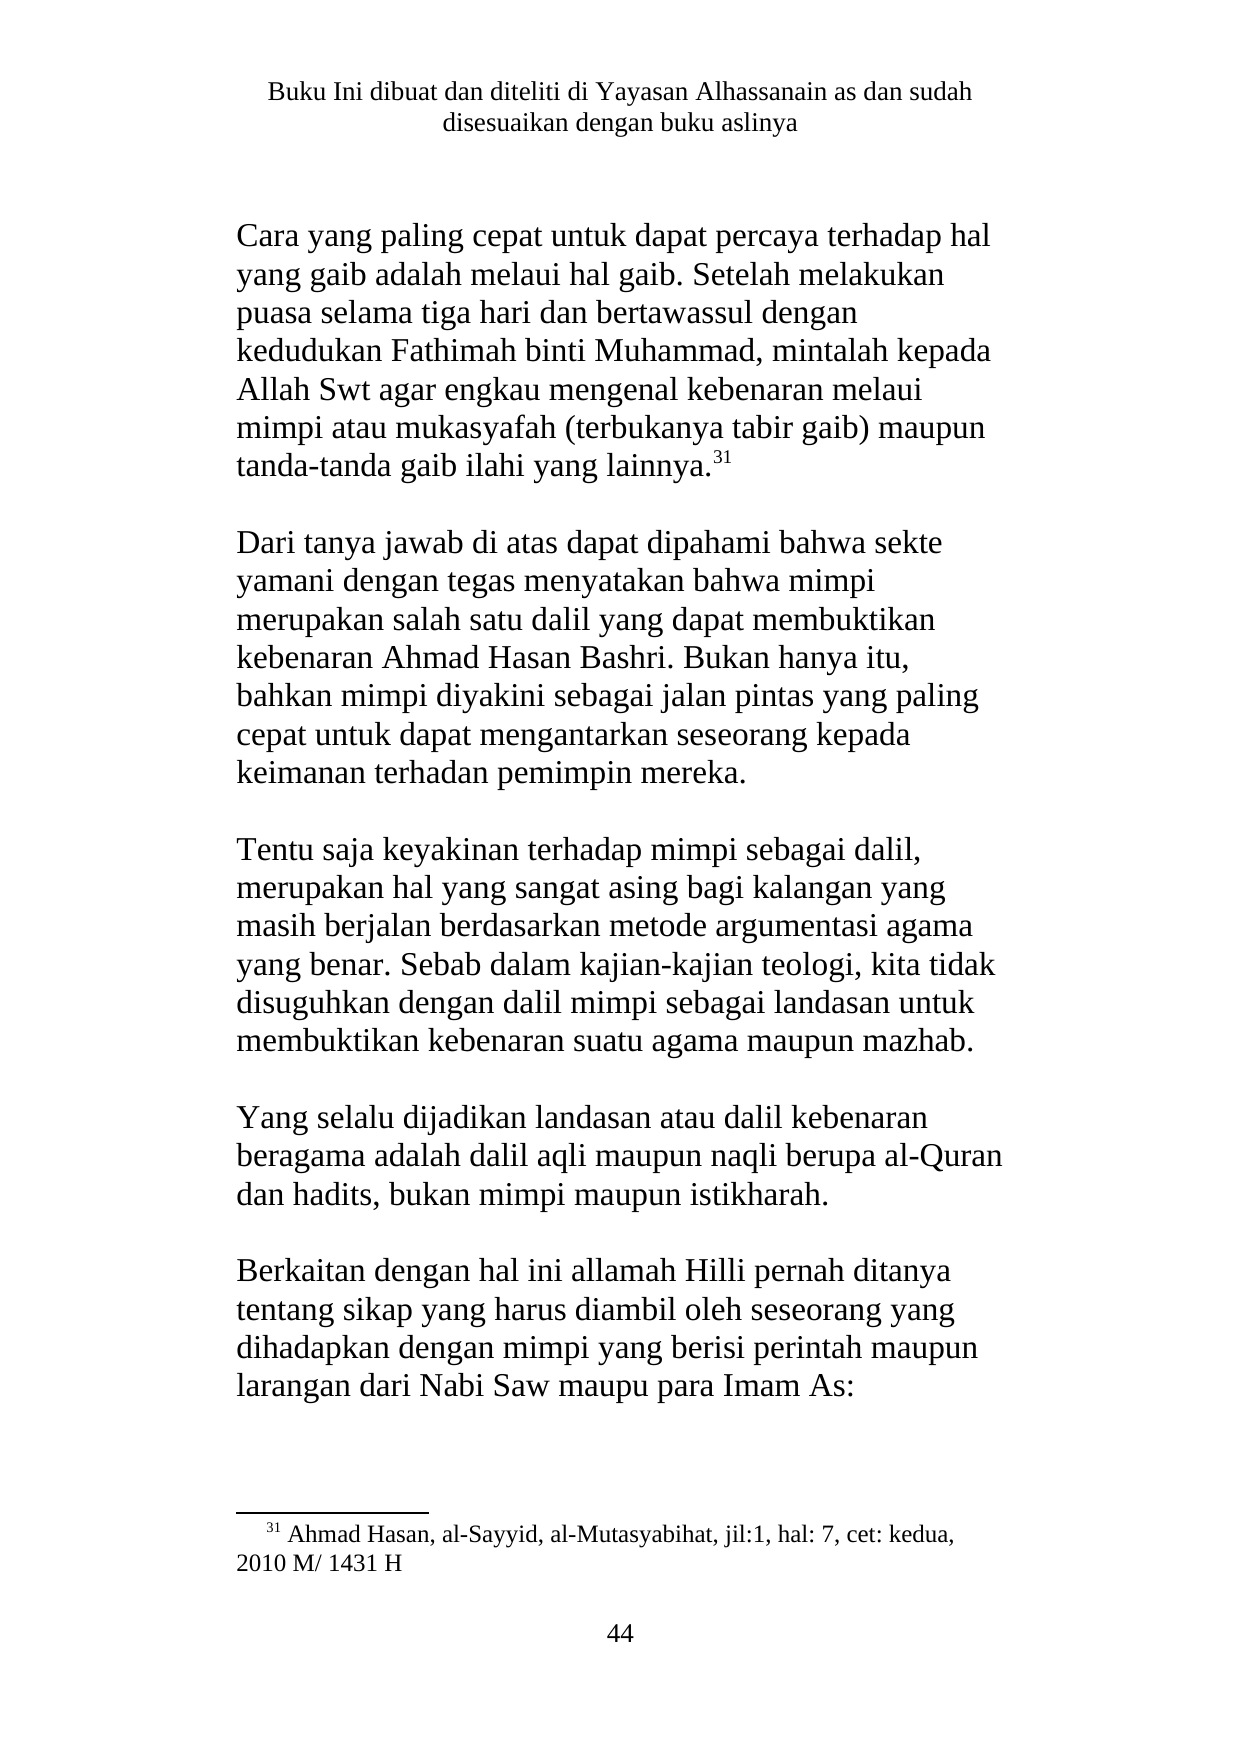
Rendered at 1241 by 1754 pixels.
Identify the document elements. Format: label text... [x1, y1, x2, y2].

text Cara yang paling cepat untuk dapat percaya terhadap hal yang gaib adalah melaui hal gaib. Setelah melakukan puasa selama tiga hari dan bertawassul dengan kedudukan Fathimah binti Muhammad, mintalah kepada Allah Swt agar engkau mengenal kebenaran melaui mimpi atau mukasyafah (terbukanya tabir gaib) maupun tanda-tanda gaib ilahi yang lainnya. [236, 216, 1004, 484]
text Dari tanya jawab di atas dapat dipahami bahwa sekte yamani dengan tegas menyatakan bahwa mimpi merupakan salah satu dalil yang dapat membuktikan kebenaran Ahmad Hasan Bashri. Bukan hanya itu, bahkan mimpi diyakini sebagai jalan pintas yang paling cepat untuk dapat mengantarkan seseorang kepada keimanan terhadan pemimpin mereka. [236, 522, 1004, 791]
text Berkaitan dengan hal ini allamah Hilli pernah ditanya tentang sikap yang harus diambil oleh seseorang yang dihadapkan dengan mimpi yang berisi perintah maupun larangan dari Nabi Saw maupu para Imam As: [236, 1251, 1004, 1404]
text Yang selalu dijadikan landasan atau dalil kebenaran beragama adalah dalil aqli maupun naqli berupa al-Quran dan hadits, bukan mimpi maupun istikharah. [236, 1097, 1004, 1212]
text Tentu saja keyakinan terhadap mimpi sebagai dalil, merupakan hal yang sangat asing bagi kalangan yang masih berjalan berdasarkan metode argumentasi agama yang benar. Sebab dalam kajian-kajian teologi, kita tidak disuguhkan dengan dalil mimpi sebagai landasan untuk membuktikan kebenaran suatu agama maupun mazhab. [236, 829, 1004, 1059]
